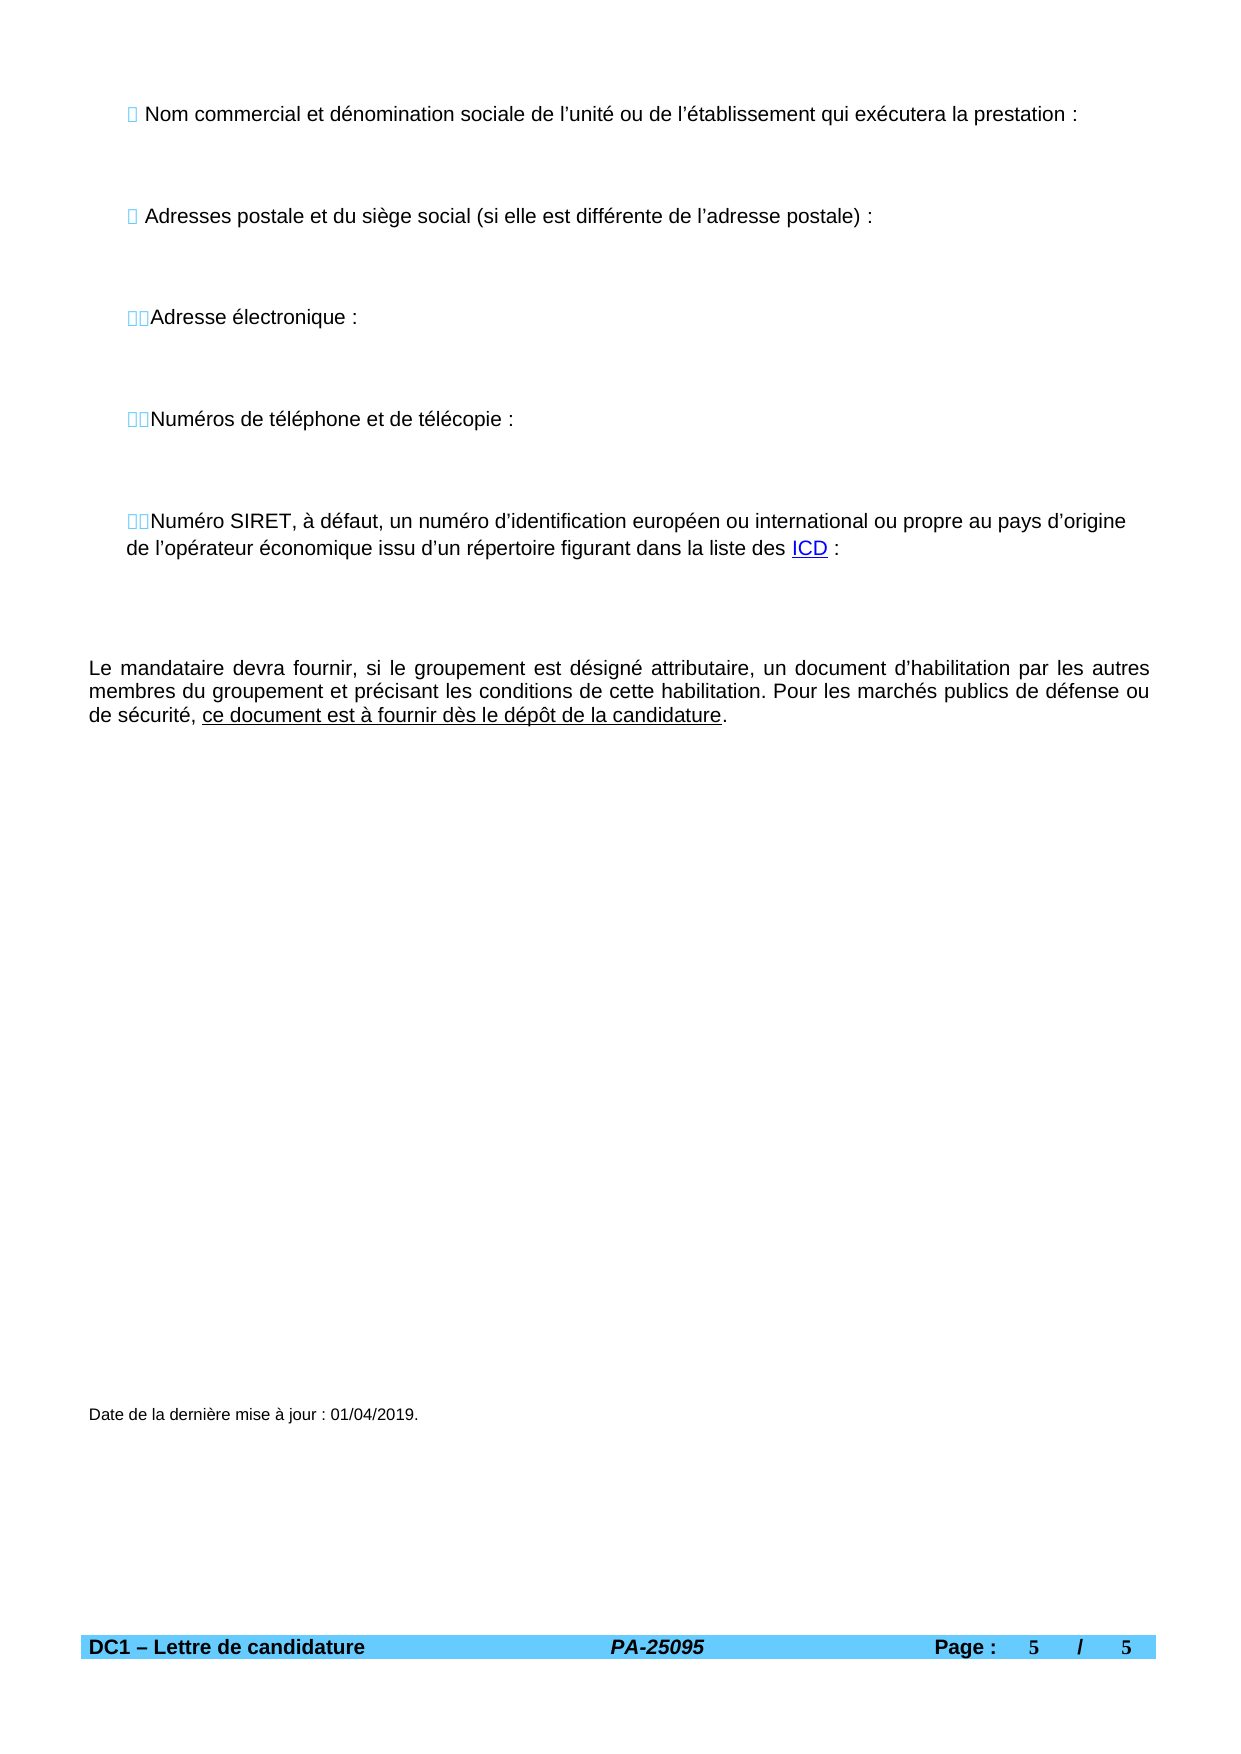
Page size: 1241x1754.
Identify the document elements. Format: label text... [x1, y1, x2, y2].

text Date de la dernière mise à jour : 01/04/2019. [89, 1405, 1152, 1424]
text Numéros de téléphone et de télécopie : [126, 404, 1152, 434]
text Numéro SIRET, à défaut, un numéro d’identification européen ou international ou propre au pays d’origine de l’opérateur économique issu d’un répertoire figurant dans la liste des ICD : [126, 506, 1152, 559]
text  Nom commercial et dénomination sociale de l’unité ou de l’établissement qui exécutera la prestation : [126, 99, 1152, 129]
text Adresse électronique : [126, 302, 1152, 332]
text  Adresses postale et du siège social (si elle est différente de l’adresse postale) : [126, 201, 1152, 231]
text Le mandataire devra fournir, si le groupement est désigné attributaire, un document d’habilitation par les autres membres du groupement et précisant les conditions de cette habilitation. Pour les marchés publics de défense ou de sécurité, ce document est à fournir dès le dépôt de la candidature. [89, 655, 1152, 727]
